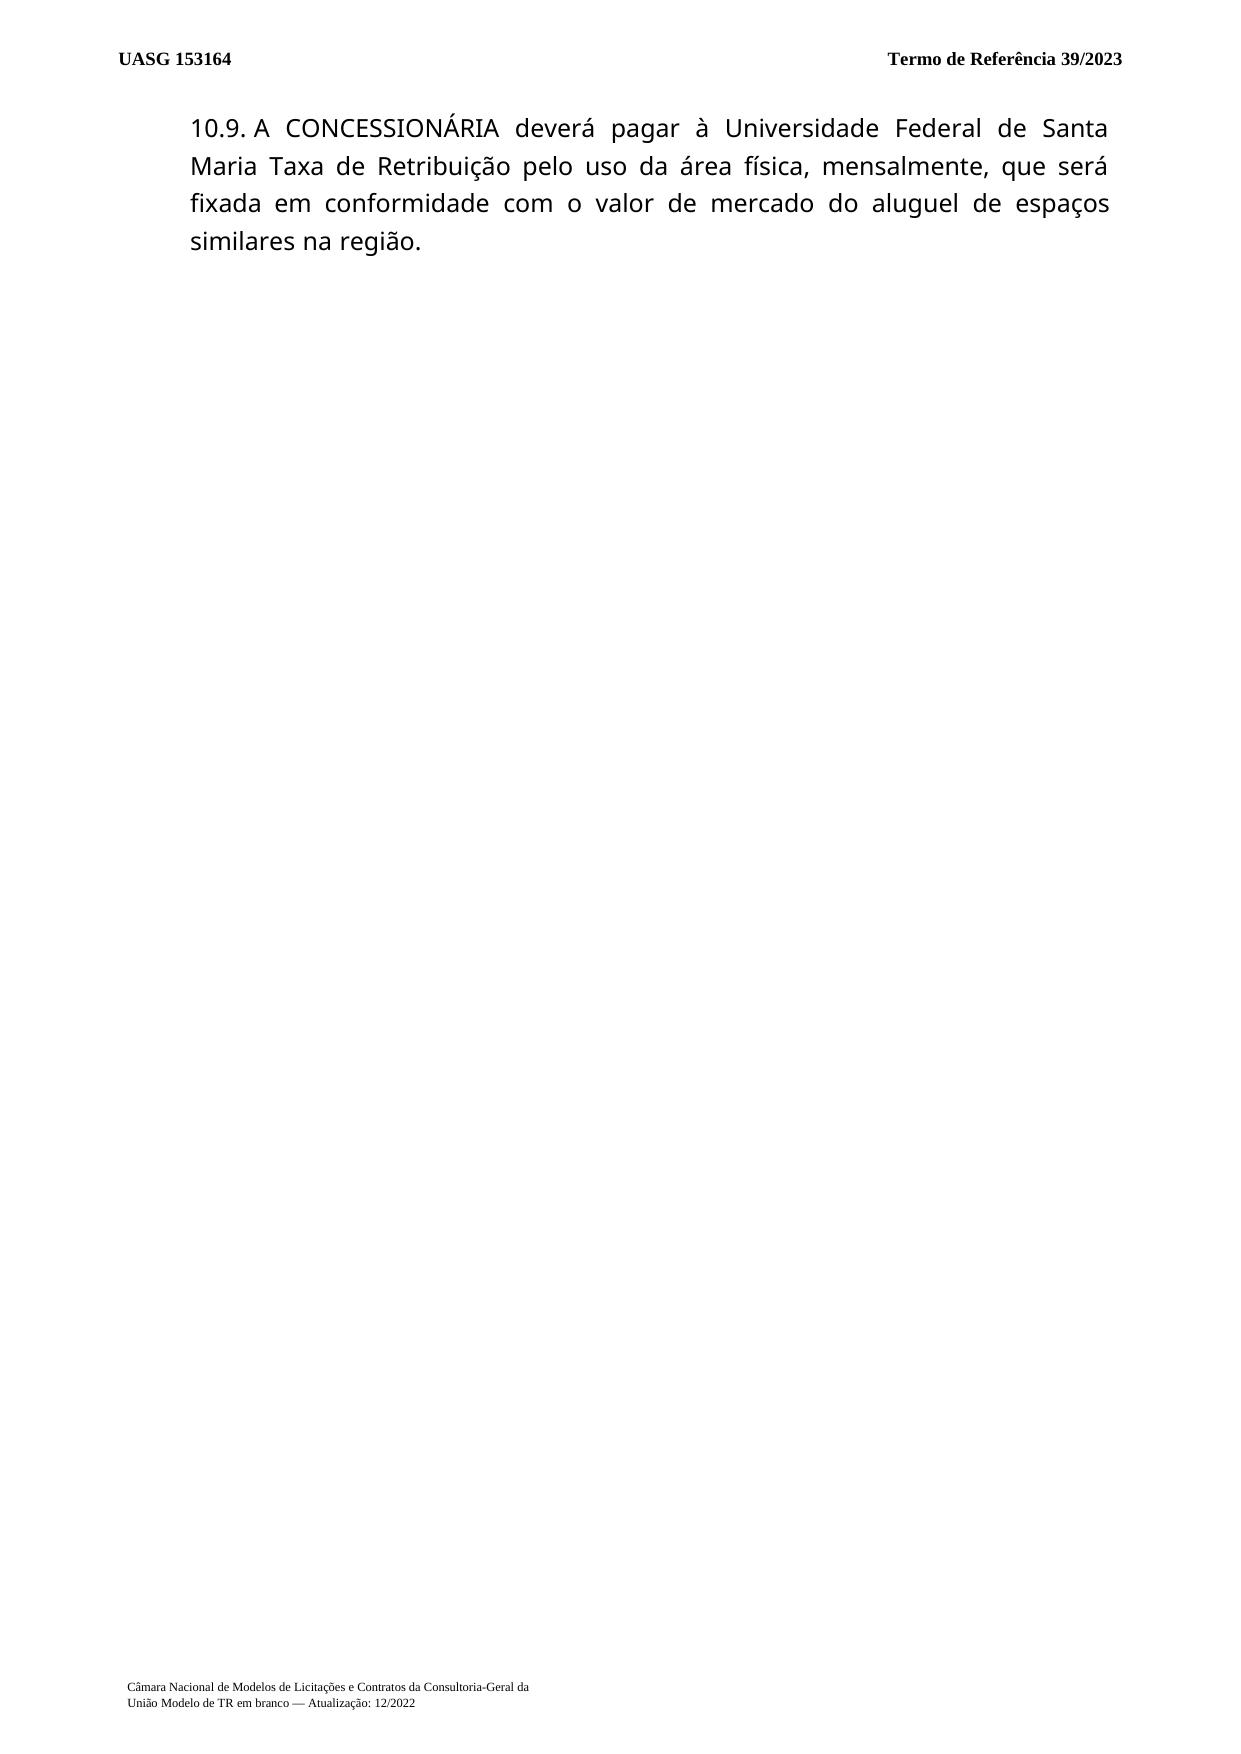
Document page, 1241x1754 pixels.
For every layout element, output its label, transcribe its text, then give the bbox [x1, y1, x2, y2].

list A CONCESSIONÁRIA deverá pagar à Universidade Federal de Santa Maria Taxa de Retribuição pelo uso da área física, mensalmente, que será fixada em conformidade com o valor de mercado do aluguel de espaços similares na região. [190, 110, 1110, 258]
